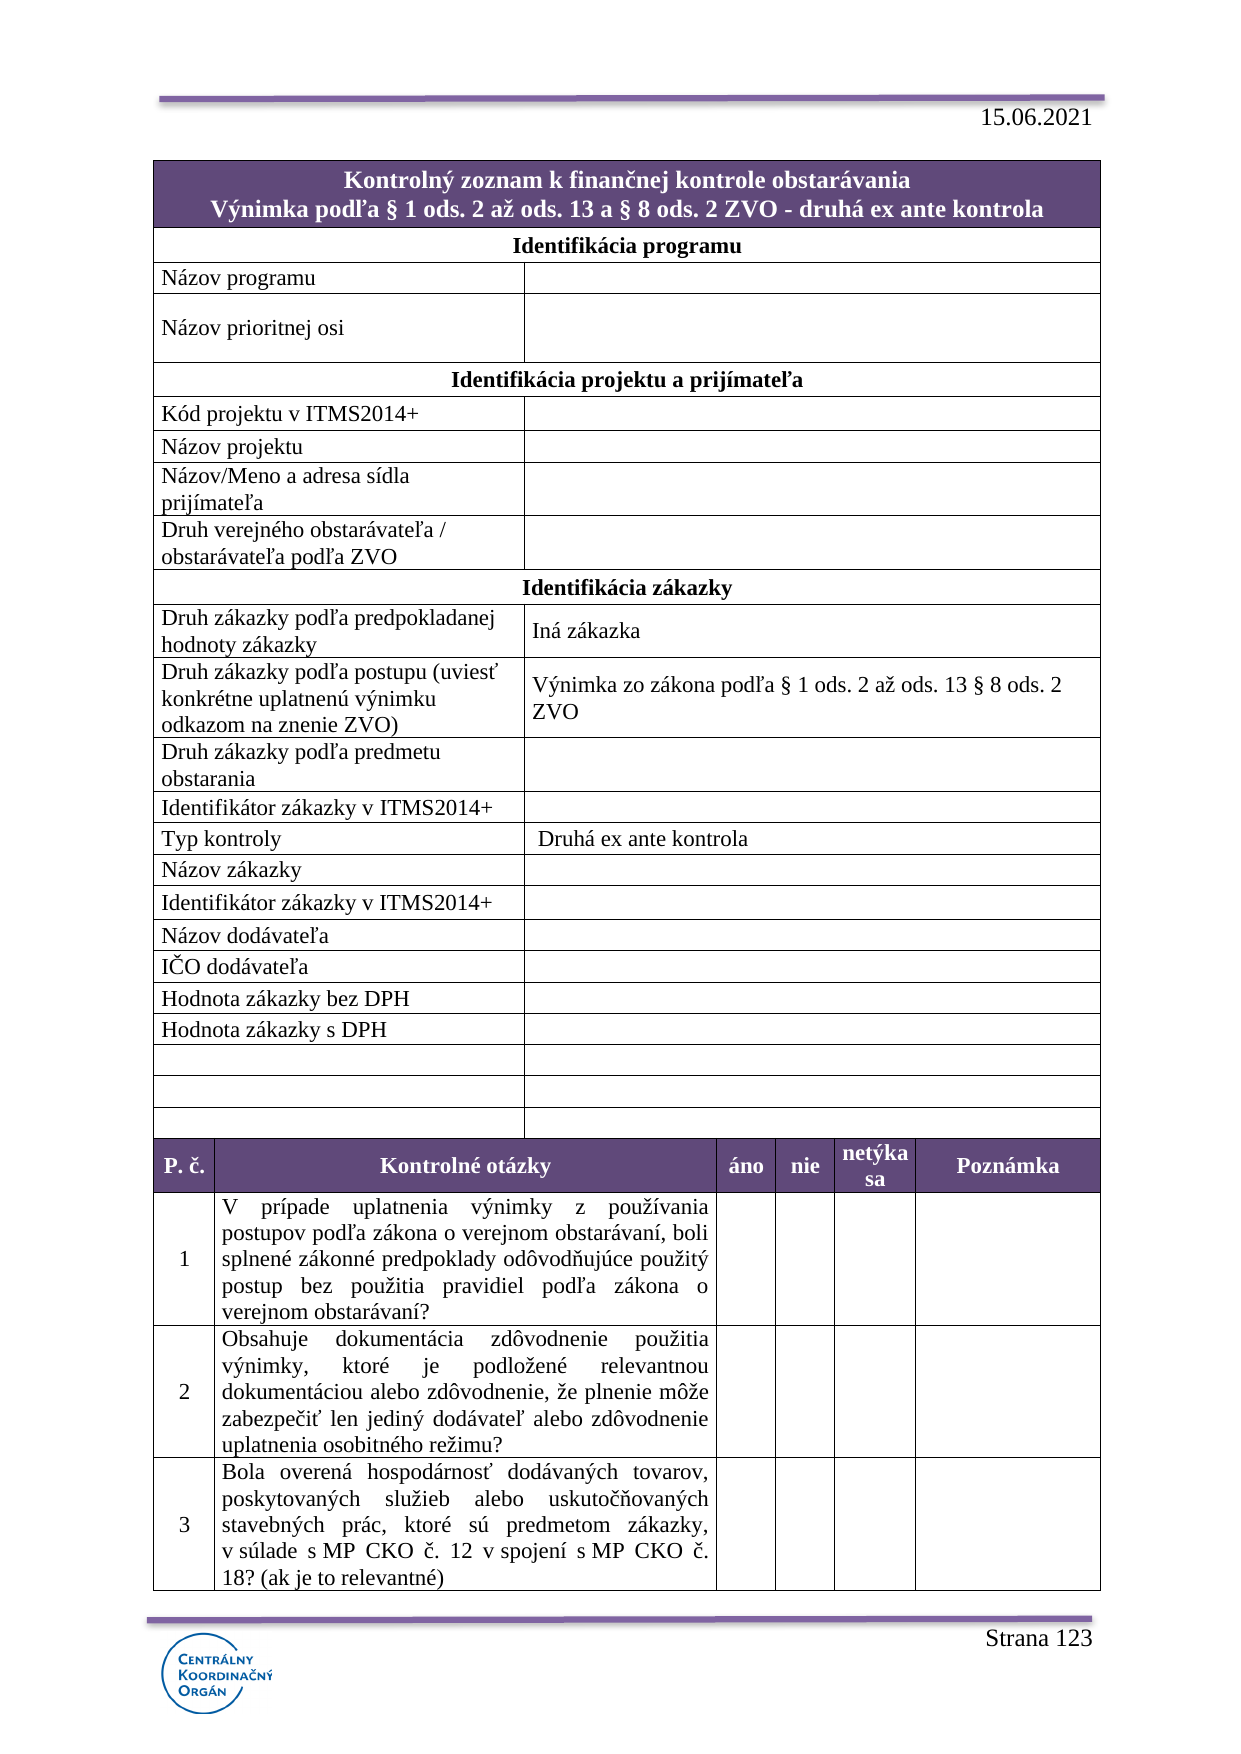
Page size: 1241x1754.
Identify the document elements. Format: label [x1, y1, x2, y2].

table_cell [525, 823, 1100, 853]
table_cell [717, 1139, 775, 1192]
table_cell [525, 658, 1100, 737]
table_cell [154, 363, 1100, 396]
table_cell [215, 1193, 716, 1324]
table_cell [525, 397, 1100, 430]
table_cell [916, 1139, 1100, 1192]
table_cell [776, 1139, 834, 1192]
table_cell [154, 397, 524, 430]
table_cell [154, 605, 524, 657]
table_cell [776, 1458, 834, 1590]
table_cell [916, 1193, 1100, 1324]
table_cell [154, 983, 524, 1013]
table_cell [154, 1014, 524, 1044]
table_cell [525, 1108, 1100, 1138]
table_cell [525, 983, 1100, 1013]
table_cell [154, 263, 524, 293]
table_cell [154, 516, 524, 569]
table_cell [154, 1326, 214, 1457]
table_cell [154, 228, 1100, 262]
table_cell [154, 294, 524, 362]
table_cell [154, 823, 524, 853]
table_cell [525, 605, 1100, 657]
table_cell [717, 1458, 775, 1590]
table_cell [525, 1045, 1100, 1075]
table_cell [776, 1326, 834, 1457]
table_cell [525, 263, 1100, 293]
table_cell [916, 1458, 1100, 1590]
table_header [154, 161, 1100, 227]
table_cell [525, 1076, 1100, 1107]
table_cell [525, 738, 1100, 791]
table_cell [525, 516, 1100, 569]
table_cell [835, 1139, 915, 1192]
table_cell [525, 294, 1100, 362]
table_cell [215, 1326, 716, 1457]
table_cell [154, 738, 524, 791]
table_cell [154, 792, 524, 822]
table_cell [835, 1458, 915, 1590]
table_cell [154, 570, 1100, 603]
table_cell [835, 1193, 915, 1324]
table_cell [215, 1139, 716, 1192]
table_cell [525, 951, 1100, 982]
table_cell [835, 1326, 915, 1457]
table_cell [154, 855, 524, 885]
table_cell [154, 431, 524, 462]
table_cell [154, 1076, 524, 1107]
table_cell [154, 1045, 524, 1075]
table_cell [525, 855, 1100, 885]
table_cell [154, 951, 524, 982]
picture [159, 1631, 272, 1713]
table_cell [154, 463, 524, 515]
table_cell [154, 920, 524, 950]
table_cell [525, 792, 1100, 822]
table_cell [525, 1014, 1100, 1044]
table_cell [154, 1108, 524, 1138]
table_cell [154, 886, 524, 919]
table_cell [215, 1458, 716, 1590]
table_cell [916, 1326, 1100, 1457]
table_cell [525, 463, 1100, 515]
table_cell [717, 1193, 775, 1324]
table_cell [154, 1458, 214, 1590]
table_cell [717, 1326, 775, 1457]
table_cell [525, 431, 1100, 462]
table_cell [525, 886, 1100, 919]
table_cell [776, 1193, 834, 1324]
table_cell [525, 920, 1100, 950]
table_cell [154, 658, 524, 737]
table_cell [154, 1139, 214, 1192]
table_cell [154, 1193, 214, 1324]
